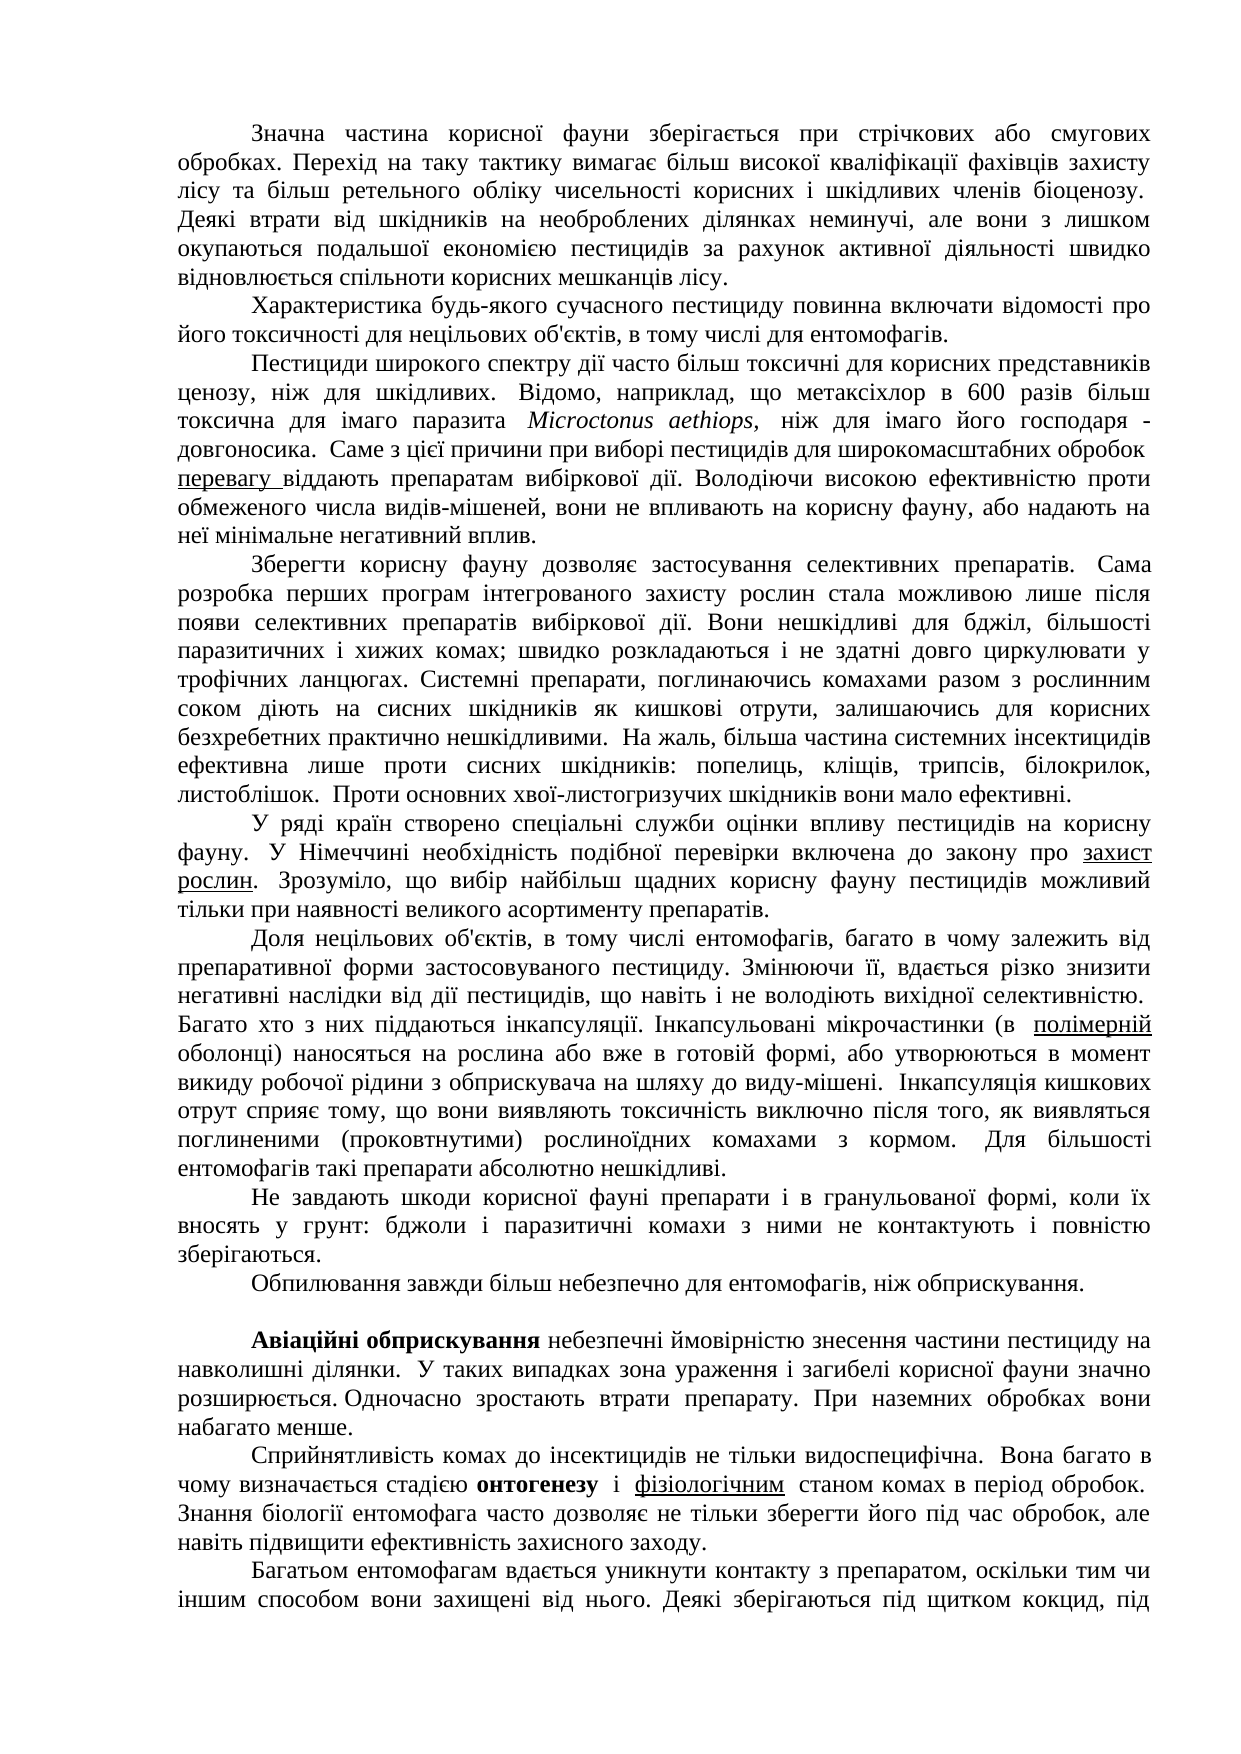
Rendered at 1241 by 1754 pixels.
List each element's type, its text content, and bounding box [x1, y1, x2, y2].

text Не завдають шкоди корисної фауні препарати і в гранульованої формі, коли їх вносять у грунт: бджоли і паразитичні комахи з ними не контактують і повністю зберігаються. [177, 1182, 1152, 1268]
text Доля нецільових об'єктів, в тому числі ентомофагів, багато в чому залежить від препаративної форми застосовуваного пестициду. Змінюючи її, вдається різко знизити негативні наслідки від дії пестицидів, що навіть і не володіють вихідної селективністю. Багато хто з них піддаються інкапсуляції. Інкапсульовані мікрочастинки (в полімерній оболонці) наносяться на рослина або вже в готовій формі, або утворюються в момент викиду робочої рідини з обприскувача на шляху до виду-мішені. Інкапсуляція кишкових отрут сприяє тому, що вони виявляють токсичність виключно після того, як виявляться поглиненими (проковтнутими) рослиноїдних комахами з кормом. Для більшості ентомофагів такі препарати абсолютно нешкідливі. [177, 923, 1152, 1182]
text Значна частина корисної фауни зберігається при стрічкових або смугових обробках. Перехід на таку тактику вимагає більш високої кваліфікації фахівців захисту лісу та більш ретельного обліку чисельності корисних і шкідливих членів біоценозу. Деякі втрати від шкідників на необроблених ділянках неминучі, але вони з лишком окупаються подальшої економією пестицидів за рахунок активної діяльності швидко відновлюється спільноти корисних мешканців лісу. [177, 118, 1152, 291]
text Сприйнятливість комах до інсектицидів не тільки видоспецифічна. Вона багато в чому визначається стадією онтогенезу і фізіологічним станом комах в період обробок. Знання біології ентомофага часто дозволяє не тільки зберегти його під час обробок, але навіть підвищити ефективність захисного заходу. [177, 1441, 1152, 1556]
text Авіаційні обприскування небезпечні ймовірністю знесення частини пестициду на навколишні ділянки. У таких випадках зона ураження і загибелі корисної фауни значно розширюється. Одночасно зростають втрати препарату. При наземних обробках вони набагато менше. [177, 1326, 1152, 1441]
text Пестициди широкого спектру дії часто більш токсичні для корисних представників ценозу, ніж для шкідливих. Відомо, наприклад, що метаксіхлор в 600 разів більш токсична для імаго паразита Microctonus aethiops, ніж для імаго його господаря - довгоносика. Саме з цієї причини при виборі пестицидів для широкомасштабних обробок перевагу віддають препаратам вибіркової дії. Володіючи високою ефективністю проти обмеженого числа видів-мішеней, вони не впливають на корисну фауну, або надають на неї мінімальне негативний вплив. [177, 348, 1152, 549]
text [177, 1556, 1152, 1613]
text Зберегти корисну фауну дозволяє застосування селективних препаратів. Сама розробка перших програм інтегрованого захисту рослин стала можливою лише після появи селективних препаратів вибіркової дії. Вони нешкідливі для бджіл, більшості паразитичних і хижих комах; швидко розкладаються і не здатні довго циркулювати у трофічних ланцюгах. Системні препарати, поглинаючись комахами разом з рослинним соком діють на сисних шкідників як кишкові отрути, залишаючись для корисних безхребетних практично нешкідливими. На жаль, більша частина системних інсектицидів ефективна лише проти сисних шкідників: попелиць, кліщів, трипсів, білокрилок, листоблішок. Проти основних хвої-листогризучих шкідників вони мало ефективні. [177, 549, 1152, 808]
text Характеристика будь-якого сучасного пестициду повинна включати відомості про його токсичності для нецільових об'єктів, в тому числі для ентомофагів. [177, 291, 1152, 348]
text Обпилювання завжди більш небезпечно для ентомофагів, ніж обприскування. [177, 1268, 1152, 1297]
text У ряді країн створено спеціальні служби оцінки впливу пестицидів на корисну фауну. У Німеччині необхідність подібної перевірки включена до закону про захист рослин. Зрозуміло, що вибір найбільш щадних корисну фауну пестицидів можливий тільки при наявності великого асортименту препаратів. [177, 808, 1152, 923]
